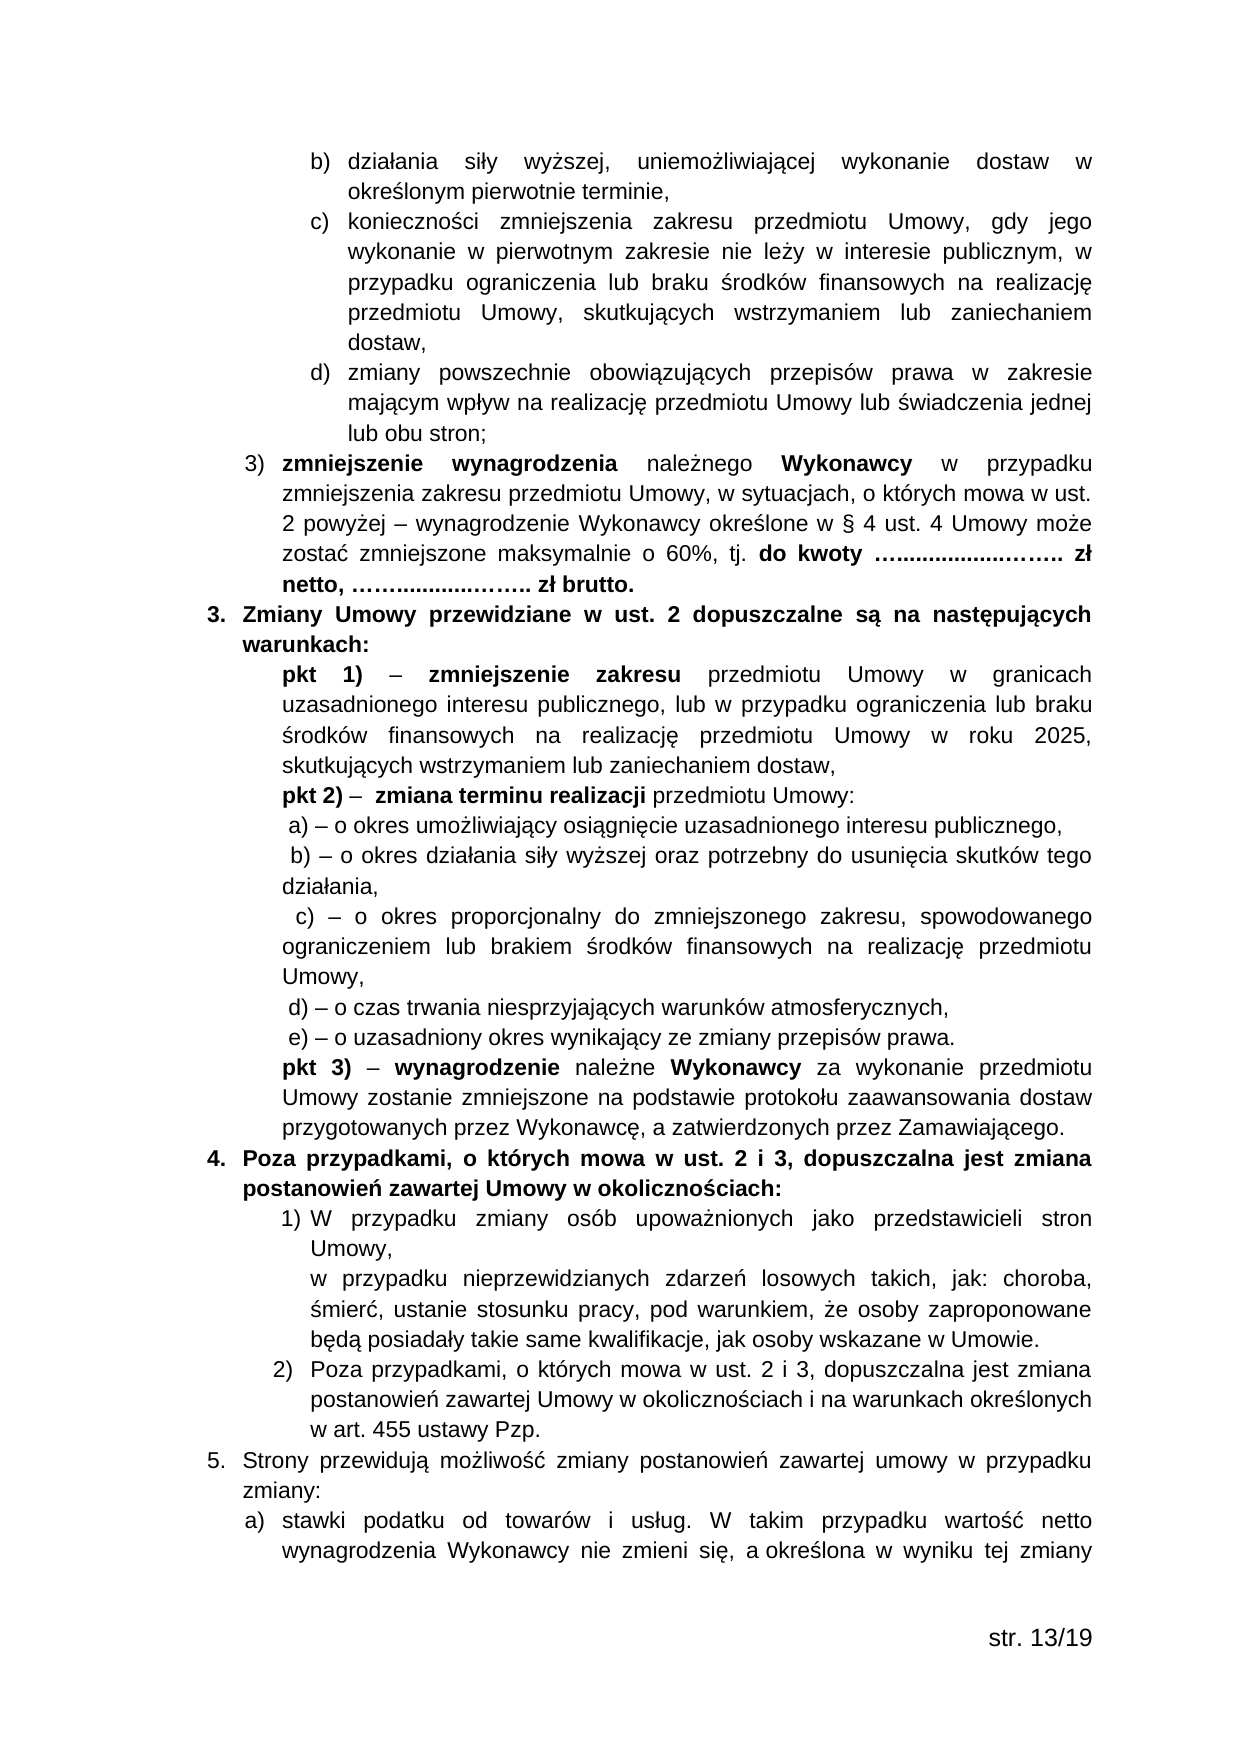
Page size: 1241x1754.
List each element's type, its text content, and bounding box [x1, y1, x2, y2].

list Zmiany Umowy przewidziane w ust. 2 dopuszczalne są na następujących warunkach: [207, 601, 1092, 657]
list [244, 1507, 1092, 1564]
text b) – o okres działania siły wyższej oraz potrzebny do usunięcia skutków tego działania, [282, 842, 1092, 899]
text pkt 1) – zmniejszenie zakresu przedmiotu Umowy w granicach uzasadnionego interesu publicznego, lub w przypadku ograniczenia lub braku środków finansowych na realizację przedmiotu Umowy w roku 2025, skutkujących wstrzymaniem lub zaniechaniem dostaw, [282, 661, 1092, 778]
list zmniejszenie wynagrodzenia należnego Wykonawcy w przypadku zmniejszenia zakresu przedmiotu Umowy, w sytuacjach, o których mowa w ust. 2 powyżej – wynagrodzenie Wykonawcy określone w § 4 ust. 4 Umowy może zostać zmniejszone maksymalnie o 60%, tj. do kwoty ….................…….. zł netto, ……............…….. zł brutto. [244, 450, 1092, 597]
text pkt 3) – wynagrodzenie należne Wykonawcy za wykonanie przedmiotu Umowy zostanie zmniejszone na podstawie protokołu zaawansowania dostaw przygotowanych przez Wykonawcę, a zatwierdzonych przez Zamawiającego. [282, 1054, 1092, 1141]
list Poza przypadkami, o których mowa w ust. 2 i 3, dopuszczalna jest zmiana postanowień zawartej Umowy w okolicznościach i na warunkach określonych w art. 455 ustawy Pzp. [273, 1356, 1092, 1443]
text a) – o okres umożliwiający osiągnięcie uzasadnionego interesu publicznego, [282, 812, 1092, 839]
text d) – o czas trwania niesprzyjających warunków atmosferycznych, [282, 993, 1092, 1020]
list konieczności zmniejszenia zakresu przedmiotu Umowy, gdy jego wykonanie w pierwotnym zakresie nie leży w interesie publicznym, w przypadku ograniczenia lub braku środków finansowych na realizację przedmiotu Umowy, skutkujących wstrzymaniem lub zaniechaniem dostaw, [310, 208, 1092, 355]
list Strony przewidują możliwość zmiany postanowień zawartej umowy w przypadku zmiany: [207, 1447, 1092, 1503]
list zmiany powszechnie obowiązujących przepisów prawa w zakresie mającym wpływ na realizację przedmiotu Umowy lub świadczenia jednej lub obu stron; [310, 359, 1092, 446]
list Poza przypadkami, o których mowa w ust. 2 i 3, dopuszczalna jest zmiana postanowień zawartej Umowy w okolicznościach: [207, 1144, 1092, 1201]
text pkt 2) – zmiana terminu realizacji przedmiotu Umowy: [282, 782, 1092, 808]
list W przypadku zmiany osób upoważnionych jako przedstawicieli stron Umowy, w przypadku nieprzewidzianych zdarzeń losowych takich, jak: choroba, śmierć, ustanie stosunku pracy, pod warunkiem, że osoby zaproponowane będą posiadały takie same kwalifikacje, jak osoby wskazane w Umowie. [281, 1205, 1092, 1352]
list działania siły wyższej, uniemożliwiającej wykonanie dostaw w określonym pierwotnie terminie, [310, 148, 1092, 204]
text e) – o uzasadniony okres wynikający ze zmiany przepisów prawa. [282, 1024, 1092, 1050]
text c) – o okres proporcjonalny do zmniejszonego zakresu, spowodowanego ograniczeniem lub brakiem środków finansowych na realizację przedmiotu Umowy, [282, 903, 1092, 990]
